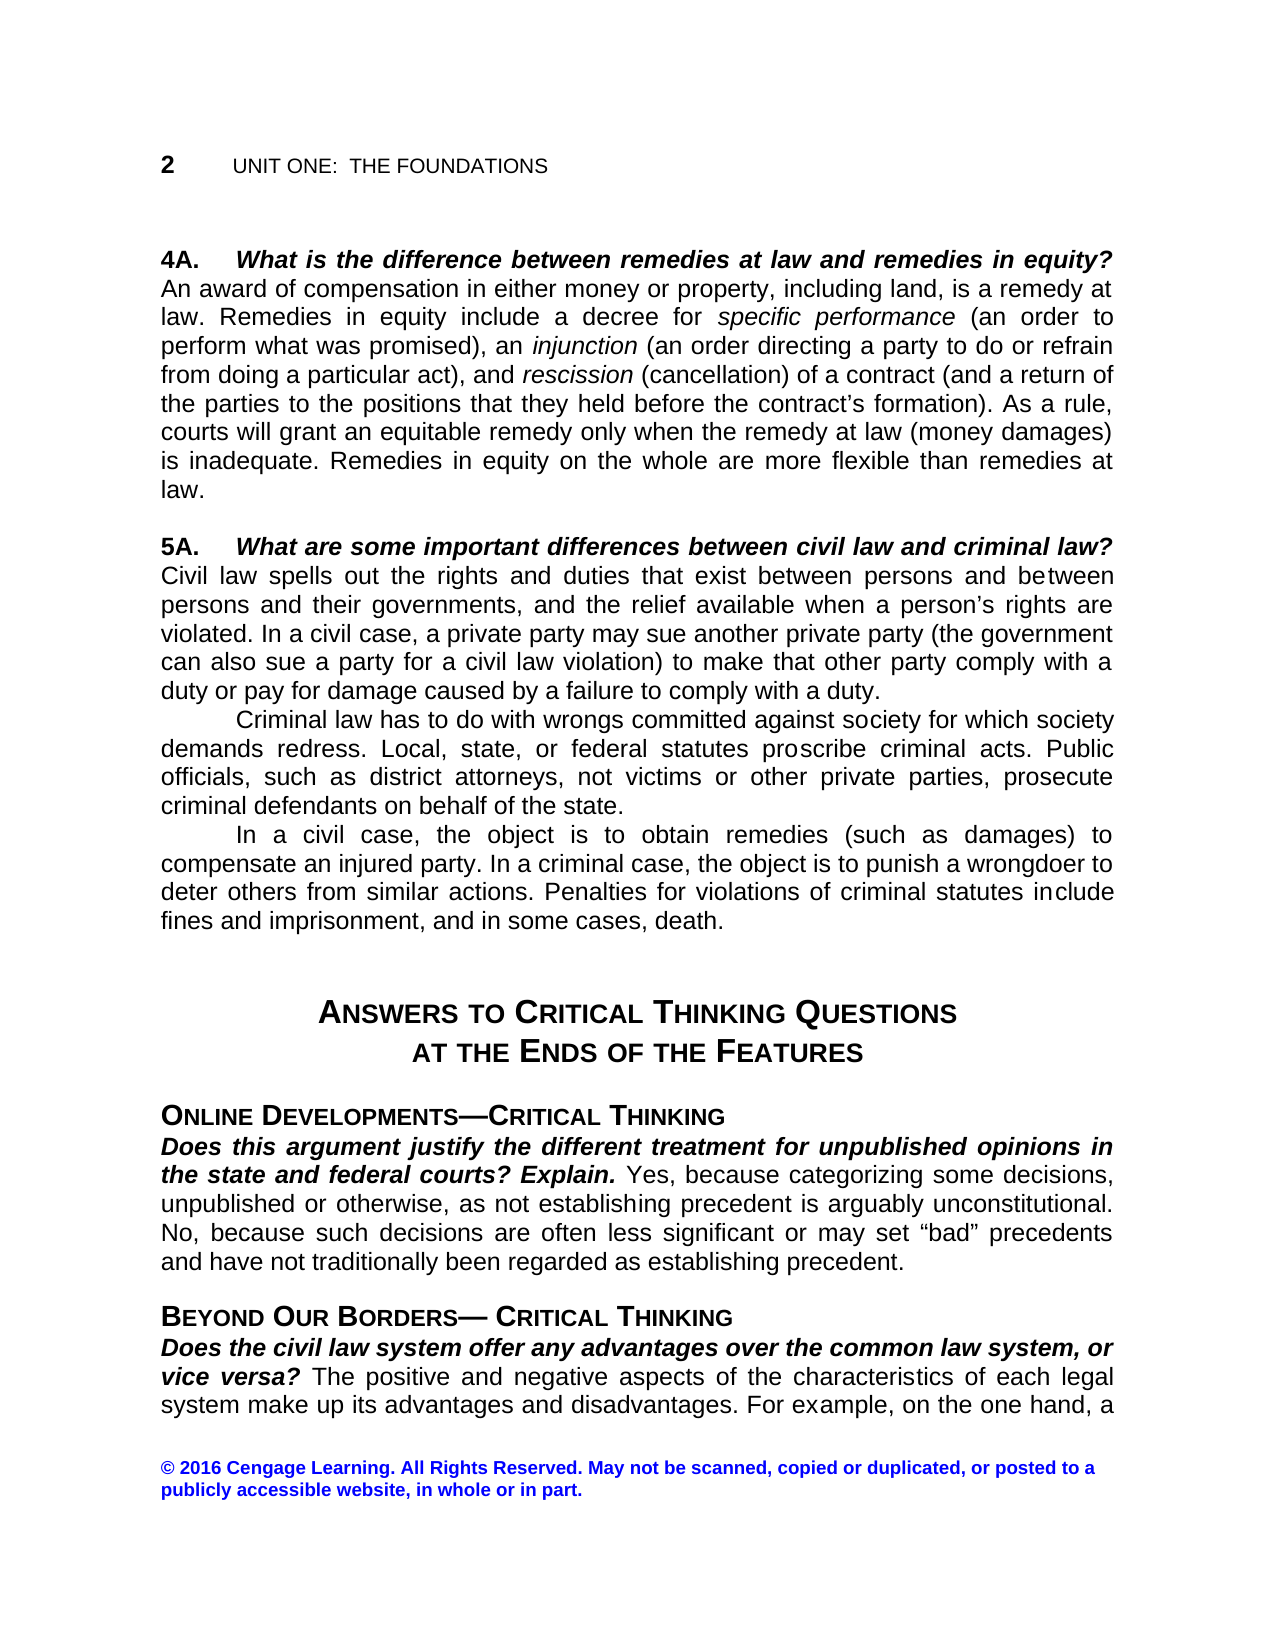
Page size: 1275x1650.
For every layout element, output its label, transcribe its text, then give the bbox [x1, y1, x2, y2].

text 5A. What are some important differences between civil law and criminal law? Civil law spells out the rights and duties that exist between persons and between persons and their governments, and the relief available when a person’s rights are violated. In a civil case, a private party may sue another private party (the government can also sue a party for a civil law violation) to make that other party comply with a duty or pay for damage caused by a failure to comply with a duty. [161, 532, 1114, 705]
text 4A. What is the difference between remedies at law and remedies in equity? An award of compensation in either money or property, including land, is a remedy at law. Remedies in equity include a decree for specific performance (an order to perform what was promised), an injunction (an order directing a party to do or refrain from doing a particular act), and rescission (cancellation) of a contract (and a return of the parties to the positions that they held before the contract’s formation). As a rule, courts will grant an equitable remedy only when the remedy at law (money damages) is inadequate. Remedies in equity on the whole are more flexible than remedies at law. [161, 245, 1114, 503]
text Criminal law has to do with wrongs committed against society for which society demands redress. Local, state, or federal statutes proscribe criminal acts. Public officials, such as district attorneys, not victims or other private parties, prosecute criminal defendants on behalf of the state. [161, 705, 1114, 820]
text Beyond Our Borders— Critical Thinking [161, 1299, 1114, 1333]
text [161, 1333, 1114, 1419]
text Does this argument justify the different treatment for unpublished opinions in the state and federal courts? Explain. Yes, because categorizing some decisions, unpublished or otherwise, as not establishing precedent is arguably unconstitutional. No, because such decisions are often less significant or may set “bad” precedents and have not traditionally been regarded as establishing precedent. [161, 1131, 1114, 1275]
text Online Developments—Critical Thinking [161, 1098, 1114, 1131]
text at the Ends of the Features [161, 1031, 1114, 1069]
text Answers to Critical Thinking Questions [161, 992, 1114, 1031]
text In a civil case, the object is to obtain remedies (such as damages) to compensate an injured party. In a criminal case, the object is to punish a wrongdoer to deter others from similar actions. Penalties for violations of criminal statutes include fines and imprisonment, and in some cases, death. [161, 820, 1114, 935]
